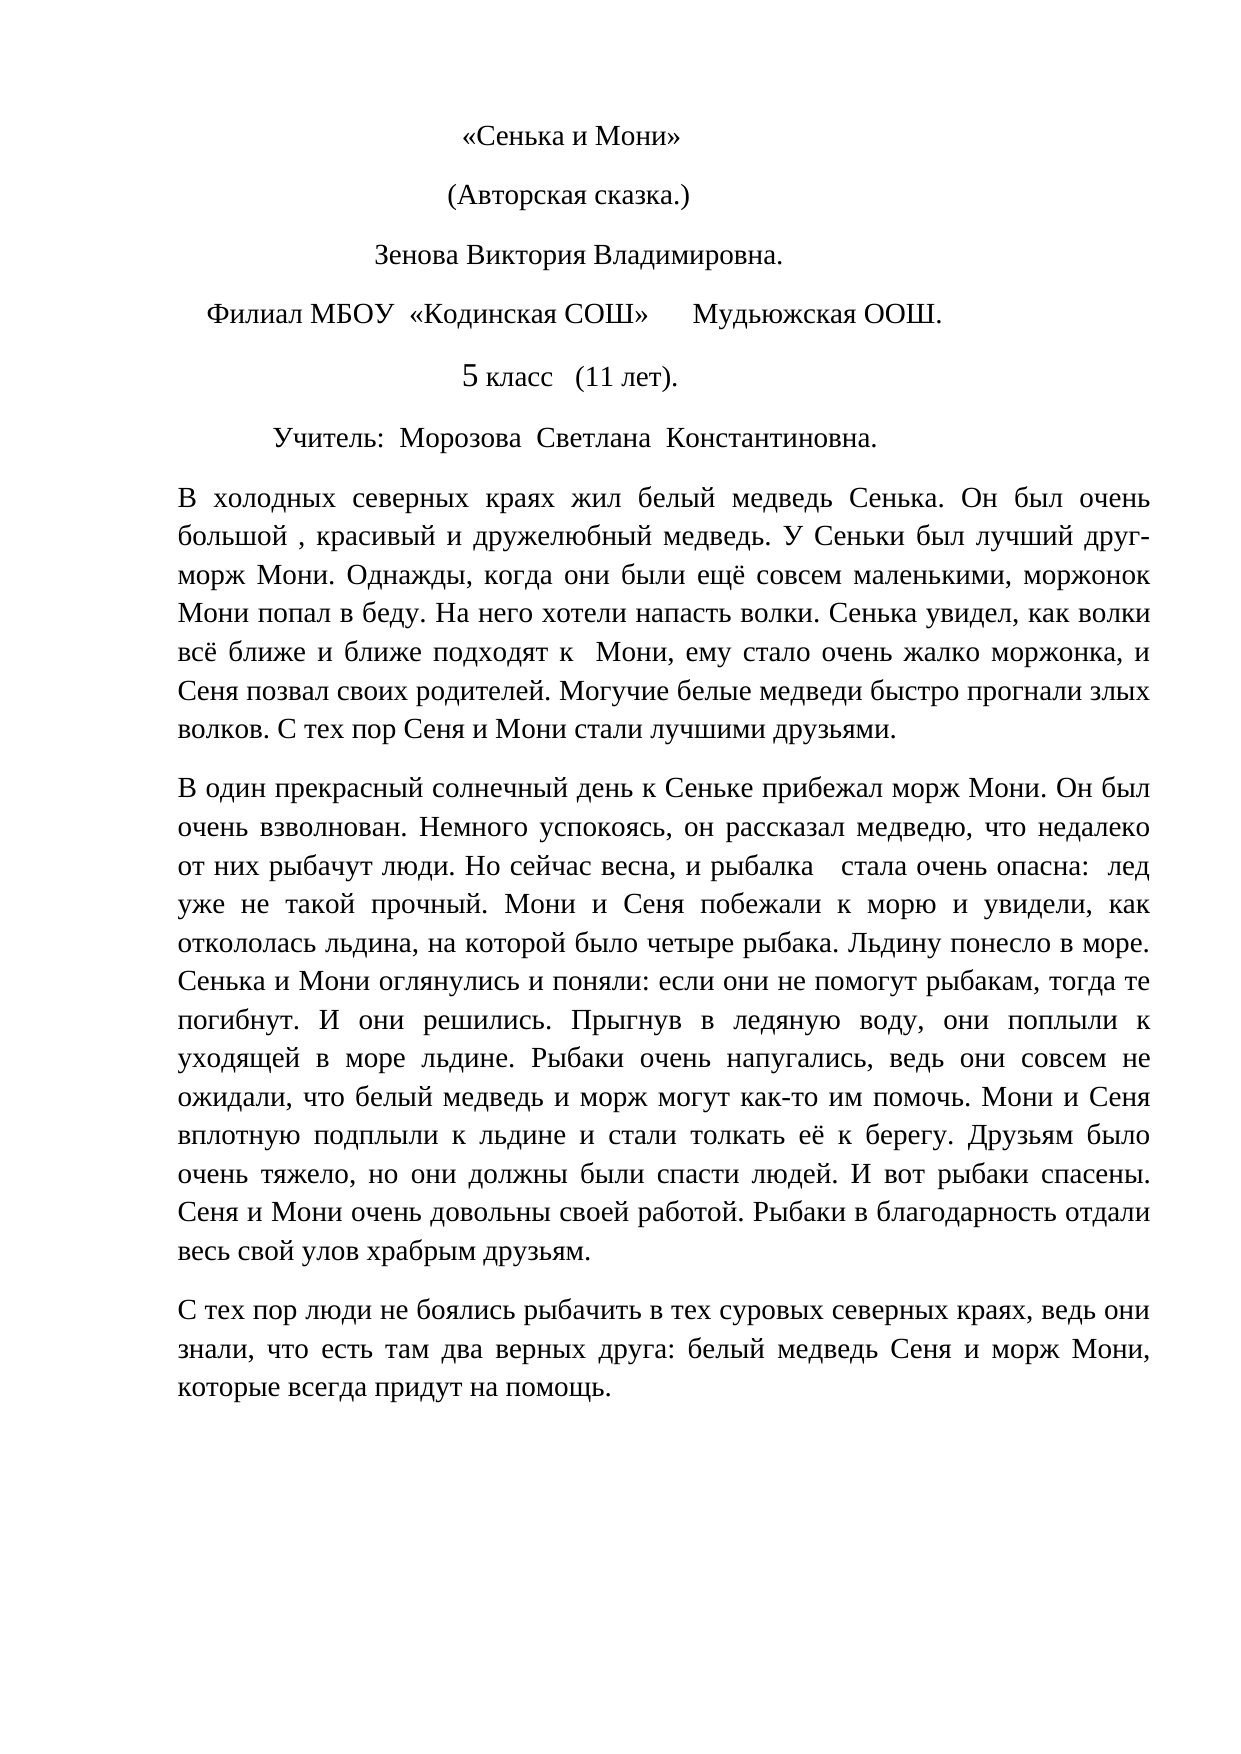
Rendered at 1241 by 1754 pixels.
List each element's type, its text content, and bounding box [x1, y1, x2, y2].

text С тех пор люди не боялись рыбачить в тех суровых северных краях, ведь они знали, что есть там два верных друга: белый медведь Сеня и морж Мони, которые всегда придут на помощь. [177, 1292, 1152, 1403]
text Филиал МБОУ «Кодинская СОШ» Мудьюжская ООШ. [177, 296, 1152, 330]
text Зенова Виктория Владимировна. [177, 237, 1152, 270]
text Учитель: Морозова Светлана Константиновна. [177, 421, 1152, 454]
text 5 класс (11 лет). [177, 356, 1152, 394]
text «Сенька и Мони» [177, 118, 1152, 152]
text В один прекрасный солнечный день к Сеньке прибежал морж Мони. Он был очень взволнован. Немного успокоясь, он рассказал медведю, что недалеко от них рыбачут люди. Но сейчас весна, и рыбалка стала очень опасна: лед уже не такой прочный. Мони и Сеня побежали к морю и увидели, как откололась льдина, на которой было четыре рыбака. Льдину понесло в море. Сенька и Мони оглянулись и поняли: если они не помогут рыбакам, тогда те погибнут. И они решились. Прыгнув в ледяную воду, они поплыли к уходящей в море льдине. Рыбаки очень напугались, ведь они совсем не ожидали, что белый медведь и морж могут как-то им помочь. Мони и Сеня вплотную подплыли к льдине и стали толкать её к берегу. Друзьям было очень тяжело, но они должны были спасти людей. И вот рыбаки спасены. Сеня и Мони очень довольны своей работой. Рыбаки в благодарность отдали весь свой улов храбрым друзьям. [177, 771, 1152, 1267]
text В холодных северных краях жил белый медведь Сенька. Он был очень большой , красивый и дружелюбный медведь. У Сеньки был лучший друг- морж Мони. Однажды, когда они были ещё совсем маленькими, моржонок Мони попал в беду. На него хотели напасть волки. Сенька увидел, как волки всё ближе и ближе подходят к Мони, ему стало очень жалко моржонка, и Сеня позвал своих родителей. Могучие белые медведи быстро прогнали злых волков. С тех пор Сеня и Мони стали лучшими друзьями. [177, 480, 1152, 745]
text (Авторская сказка.) [177, 177, 1152, 211]
